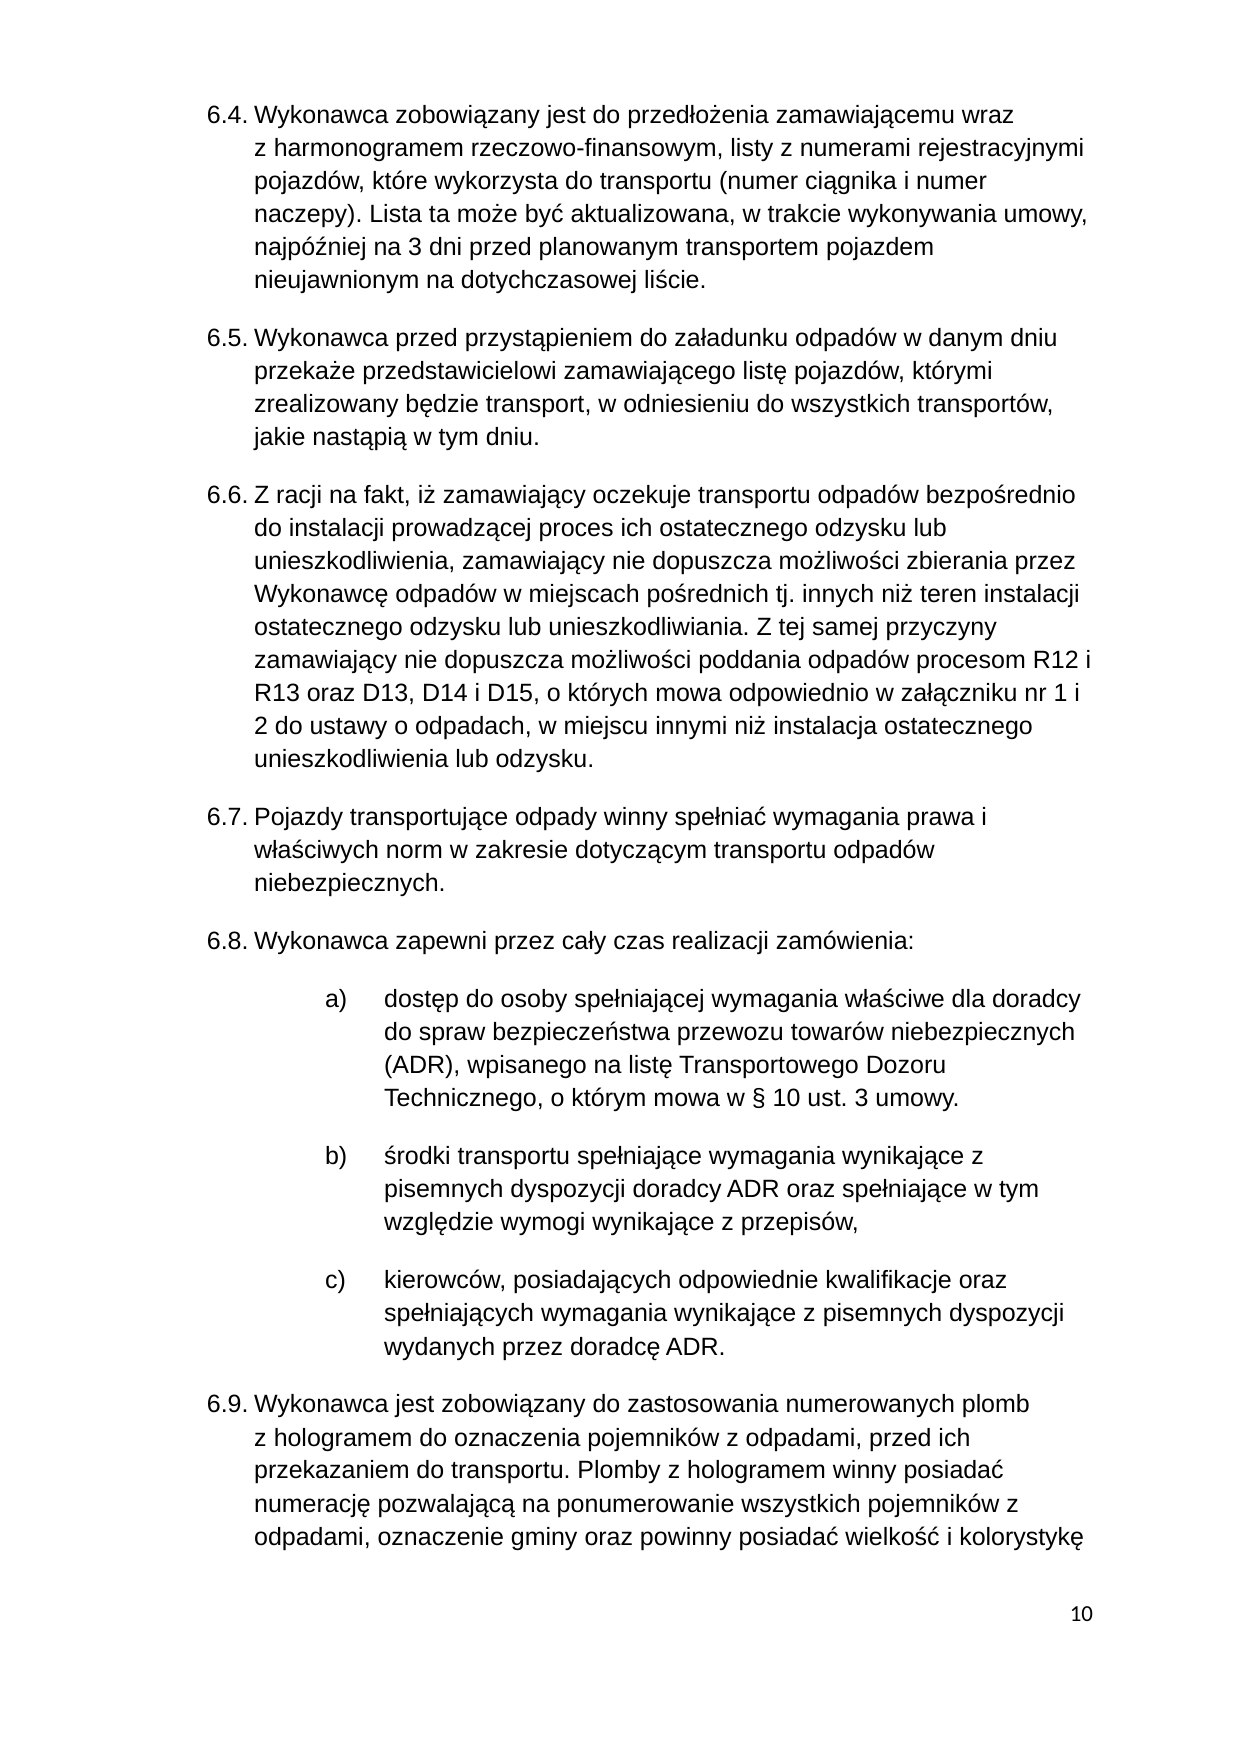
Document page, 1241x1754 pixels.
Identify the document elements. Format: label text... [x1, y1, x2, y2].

list Wykonawca zobowiązany jest do przedłożenia zamawiającemu wraz z harmonogramem rzeczowo-finansowym, listy z numerami rejestracyjnymi pojazdów, które wykorzysta do transportu (numer ciągnika i numer naczepy). Lista ta może być aktualizowana, w trakcie wykonywania umowy, najpóźniej na 3 dni przed planowanym transportem pojazdem nieujawnionym na dotychczasowej liście. [207, 100, 1093, 294]
list kierowców, posiadających odpowiednie kwalifikacje oraz spełniających wymagania wynikające z pisemnych dyspozycji wydanych przez doradcę ADR. [325, 1265, 1093, 1360]
list Wykonawca zapewni przez cały czas realizacji zamówienia: [207, 926, 1093, 955]
list Wykonawca przed przystąpieniem do załadunku odpadów w danym dniu przekaże przedstawicielowi zamawiającego listę pojazdów, którymi zrealizowany będzie transport, w odniesieniu do wszystkich transportów, jakie nastąpią w tym dniu. [207, 323, 1093, 451]
list Z racji na fakt, iż zamawiający oczekuje transportu odpadów bezpośrednio do instalacji prowadzącej proces ich ostatecznego odzysku lub unieszkodliwienia, zamawiający nie dopuszcza możliwości zbierania przez Wykonawcę odpadów w miejscach pośrednich tj. innych niż teren instalacji ostatecznego odzysku lub unieszkodliwiania. Z tej samej przyczyny zamawiający nie dopuszcza możliwości poddania odpadów procesom R12 i R13 oraz D13, D14 i D15, o których mowa odpowiednio w załączniku nr 1 i 2 do ustawy o odpadach, w miejscu innymi niż instalacja ostatecznego unieszkodliwienia lub odzysku. [207, 480, 1093, 773]
list środki transportu spełniające wymagania wynikające z pisemnych dyspozycji doradcy ADR oraz spełniające w tym względzie wymogi wynikające z przepisów, [325, 1141, 1093, 1236]
list Pojazdy transportujące odpady winny spełniać wymagania prawa i właściwych norm w zakresie dotyczącym transportu odpadów niebezpiecznych. [207, 802, 1093, 897]
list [207, 1389, 1093, 1550]
list dostęp do osoby spełniającej wymagania właściwe dla doradcy do spraw bezpieczeństwa przewozu towarów niebezpiecznych (ADR), wpisanego na listę Transportowego Dozoru Technicznego, o którym mowa w § 10 ust. 3 umowy. [325, 984, 1093, 1112]
